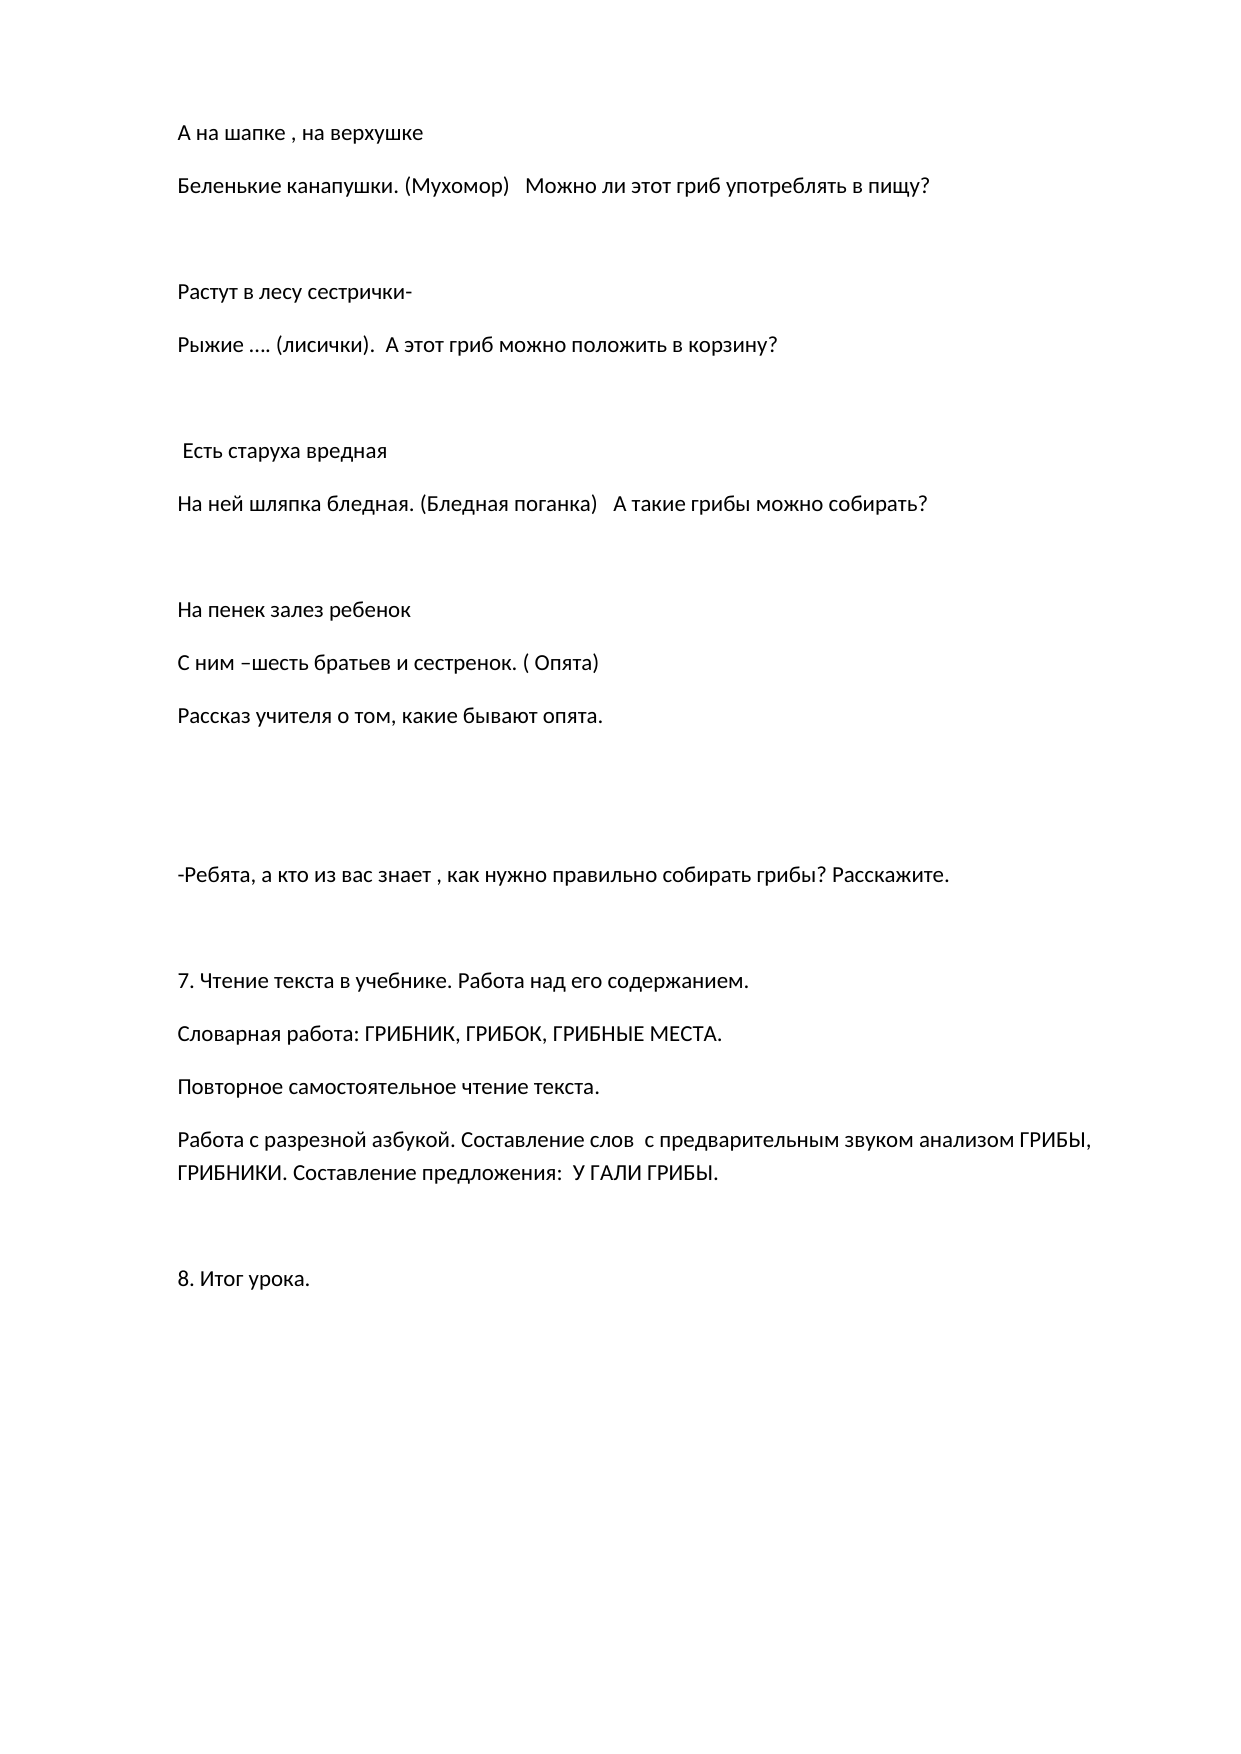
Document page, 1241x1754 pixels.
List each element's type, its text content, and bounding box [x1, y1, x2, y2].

text Беленькие канапушки. (Мухомор) Можно ли этот гриб употреблять в пищу? [177, 171, 1152, 199]
text На ней шляпка бледная. (Бледная поганка) А такие грибы можно собирать? [177, 489, 1152, 517]
text 8. Итог урока. [177, 1264, 1152, 1292]
text А на шапке , на верхушке [177, 118, 1152, 146]
text -Ребята, а кто из вас знает , как нужно правильно собирать грибы? Расскажите. [177, 860, 1152, 888]
text На пенек залез ребенок [177, 595, 1152, 623]
text 7. Чтение текста в учебнике. Работа над его содержанием. [177, 966, 1152, 994]
text Есть старуха вредная [177, 436, 1152, 464]
text Работа с разрезной азбукой. Составление слов с предварительным звуком анализом ГРИБЫ, ГРИБНИКИ. Составление предложения: У ГАЛИ ГРИБЫ. [177, 1126, 1152, 1186]
text Словарная работа: ГРИБНИК, ГРИБОК, ГРИБНЫЕ МЕСТА. [177, 1019, 1152, 1047]
text Растут в лесу сестрички- [177, 277, 1152, 305]
text Рыжие …. (лисички). А этот гриб можно положить в корзину? [177, 330, 1152, 358]
text Повторное самостоятельное чтение текста. [177, 1072, 1152, 1101]
text С ним –шесть братьев и сестренок. ( Опята) [177, 648, 1152, 676]
text Рассказ учителя о том, какие бывают опята. [177, 701, 1152, 729]
